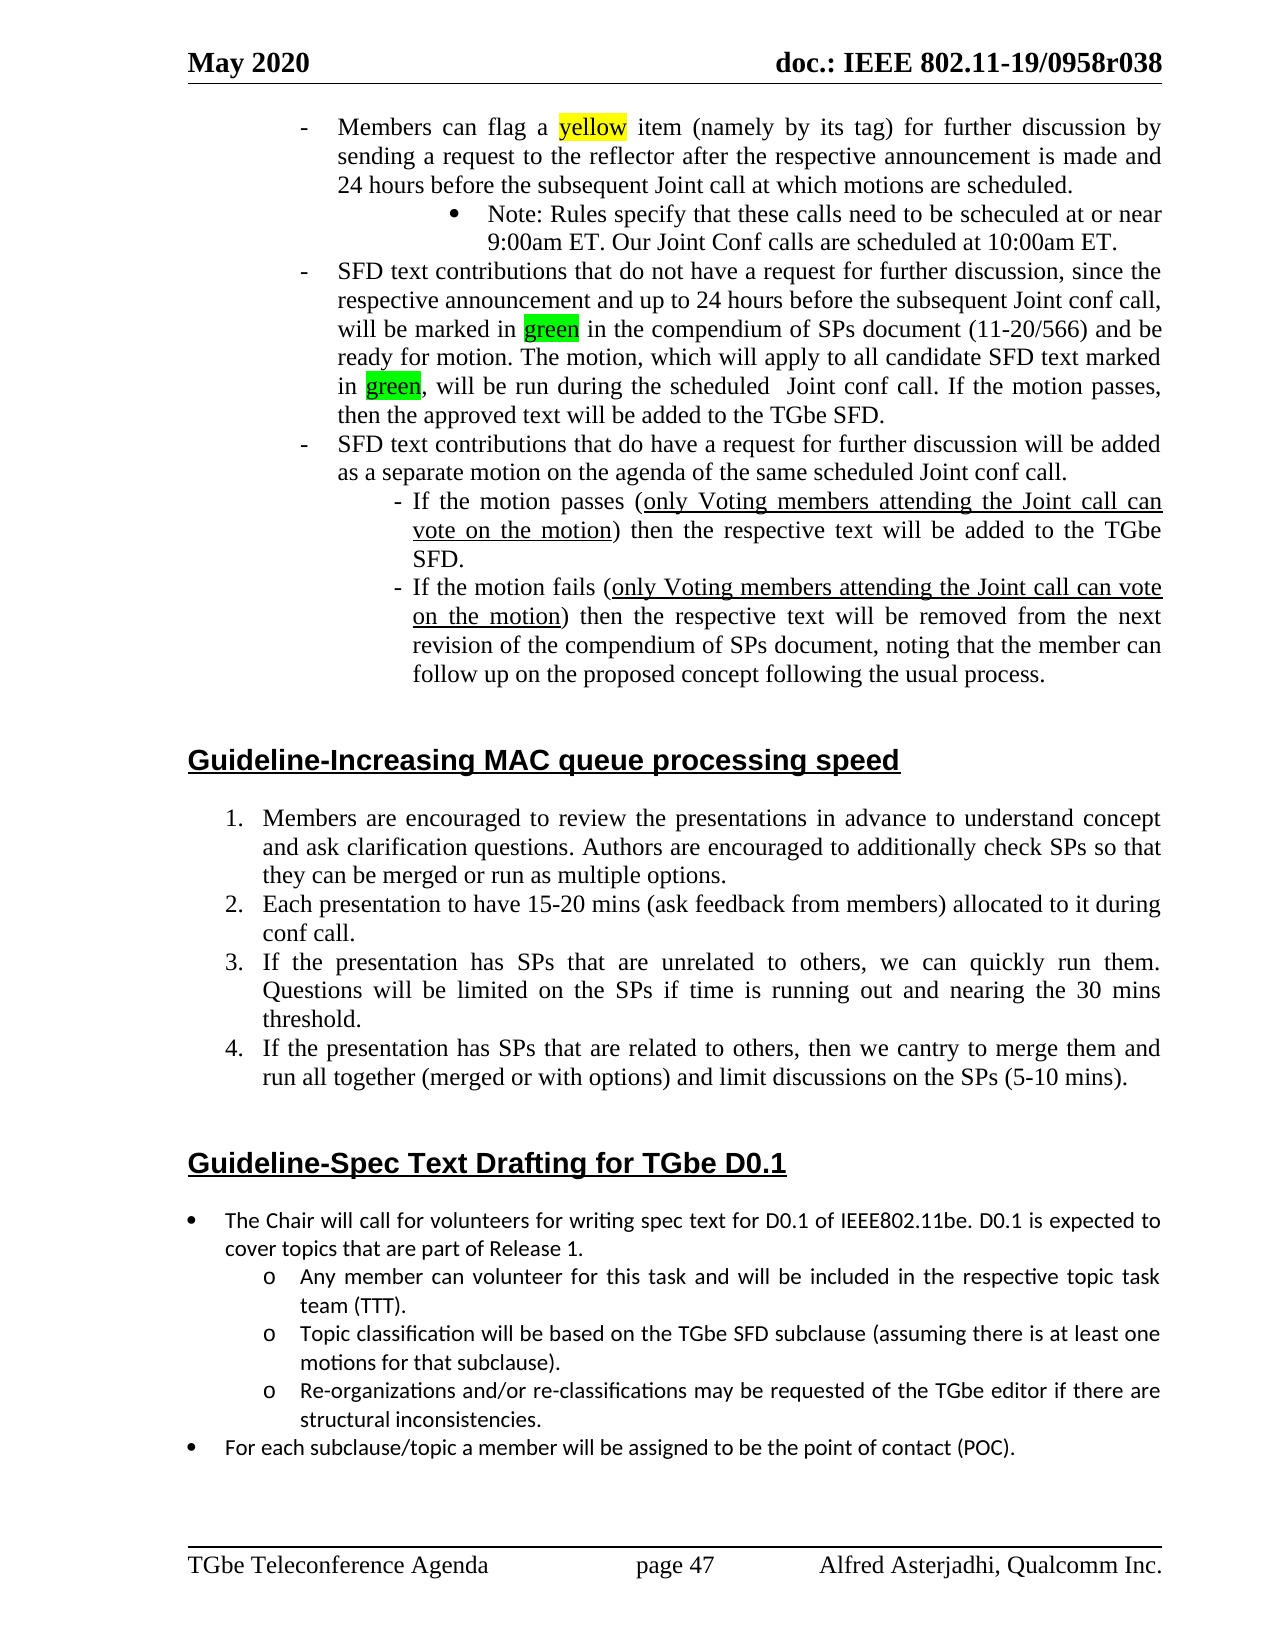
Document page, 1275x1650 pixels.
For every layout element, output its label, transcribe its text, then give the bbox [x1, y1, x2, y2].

list Topic classification will be based on the TGbe SFD subclause (assuming there is at least one motions for that subclause). [262, 1319, 1162, 1376]
list Each presentation to have 15-20 mins (ask feedback from members) allocated to it during conf call. [225, 889, 1162, 947]
list If the motion fails (only Voting members attending the Joint call can vote on the motion) then the respective text will be removed from the next revision of the compendium of SPs document, noting that the member can follow up on the proposed concept following the usual process. [394, 572, 1162, 687]
list SFD text contributions that do not have a request for further discussion, since the respective announcement and up to 24 hours before the subsequent Joint conf call, will be marked in green in the compendium of SPs document (11-20/566) and be ready for motion. The motion, which will apply to all candidate SFD text marked in green, will be run during the scheduled Joint conf call. If the motion passes, then the approved text will be added to the TGbe SFD. [300, 256, 1162, 429]
list Members are encouraged to review the presentations in advance to understand concept and ask clarification questions. Authors are encouraged to additionally check SPs so that they can be merged or run as multiple options. [225, 803, 1162, 889]
subtitle Guideline-Increasing MAC queue processing speed [187, 743, 1162, 777]
list Re-organizations and/or re-classifications may be requested of the TGbe editor if there are structural inconsistencies. [262, 1376, 1162, 1433]
list The Chair will call for volunteers for writing spec text for D0.1 of IEEE802.11be. D0.1 is expected to cover topics that are part of Release 1. [187, 1206, 1162, 1262]
list If the motion passes (only Voting members attending the Joint call can vote on the motion) then the respective text will be added to the TGbe SFD. [394, 486, 1162, 572]
list Note: Rules specify that these calls need to be scheculed at or near 9:00am ET. Our Joint Conf calls are scheduled at 10:00am ET. [450, 199, 1162, 256]
list SFD text contributions that do have a request for further discussion will be added as a separate motion on the agenda of the same scheduled Joint conf call. [300, 429, 1162, 486]
list If the presentation has SPs that are related to others, then we cantry to merge them and run all together (merged or with options) and limit discussions on the SPs (5-10 mins). [225, 1033, 1162, 1090]
list If the presentation has SPs that are unrelated to others, we can quickly run them. Questions will be limited on the SPs if time is running out and nearing the 30 mins threshold. [225, 947, 1162, 1033]
subtitle Guideline-Spec Text Drafting for TGbe D0.1 [187, 1146, 1162, 1179]
list Any member can volunteer for this task and will be included in the respective topic task team (TTT). [262, 1262, 1162, 1319]
list Members can flag a yellow item (namely by its tag) for further discussion by sending a request to the reflector after the respective announcement is made and 24 hours before the subsequent Joint call at which motions are scheduled. [300, 112, 1162, 199]
list For each subclause/topic a member will be assigned to be the point of contact (POC). [187, 1433, 1162, 1461]
